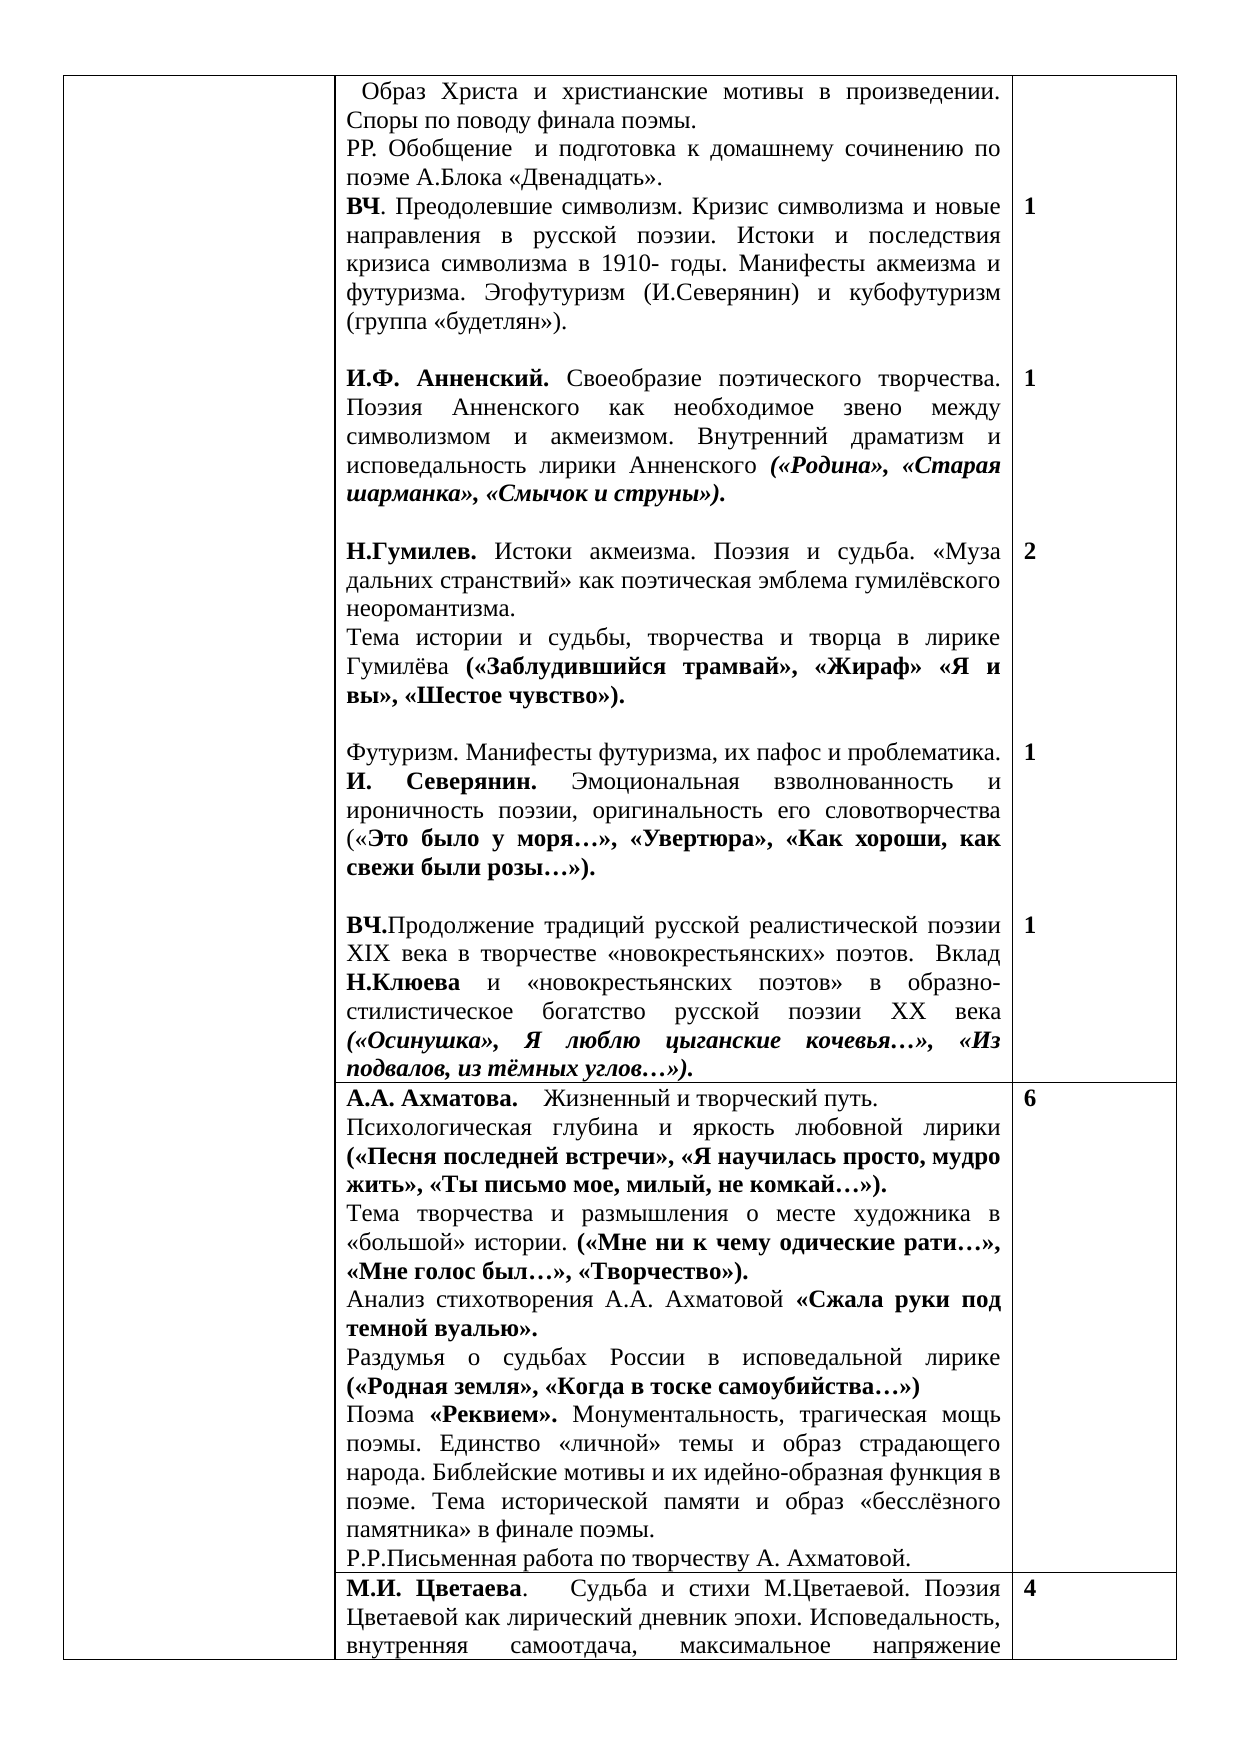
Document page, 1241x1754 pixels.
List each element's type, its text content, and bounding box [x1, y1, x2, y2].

table_cell 4 [1013, 1573, 1176, 1659]
table_cell 9 1 1 2 1 1 [1013, 76, 1176, 1082]
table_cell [336, 1573, 1012, 1659]
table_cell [336, 76, 1012, 1082]
table_cell 6 [1013, 1083, 1176, 1572]
table_cell А.А. Ахматова. Жизненный и творческий путь. Психологическая глубина и яркость любовной лирики («Песня последней встречи», «Я научилась просто, мудро жить», «Ты письмо мое, милый, не комкай…»). Тема творчества и размышления о месте художника в «большой» истории. («Мне ни к чему одические рати…», «Мне голос был…», «Творчество»). Анализ стихотворения А.А. Ахматовой «Сжала руки под темной вуалью». Раздумья о судьбах России в исповедальной лирике («Родная земля», «Когда в тоске самоубийства…») Поэма «Реквием». Монументальность, трагическая мощь поэмы. Единство «личной» темы и образ страдающего народа. Библейские мотивы и их идейно-образная функция в поэме. Тема исторической памяти и образ «бесслёзного памятника» в финале поэмы. Р.Р.Письменная работа по творчеству А. Ахматовой. [336, 1083, 1012, 1572]
